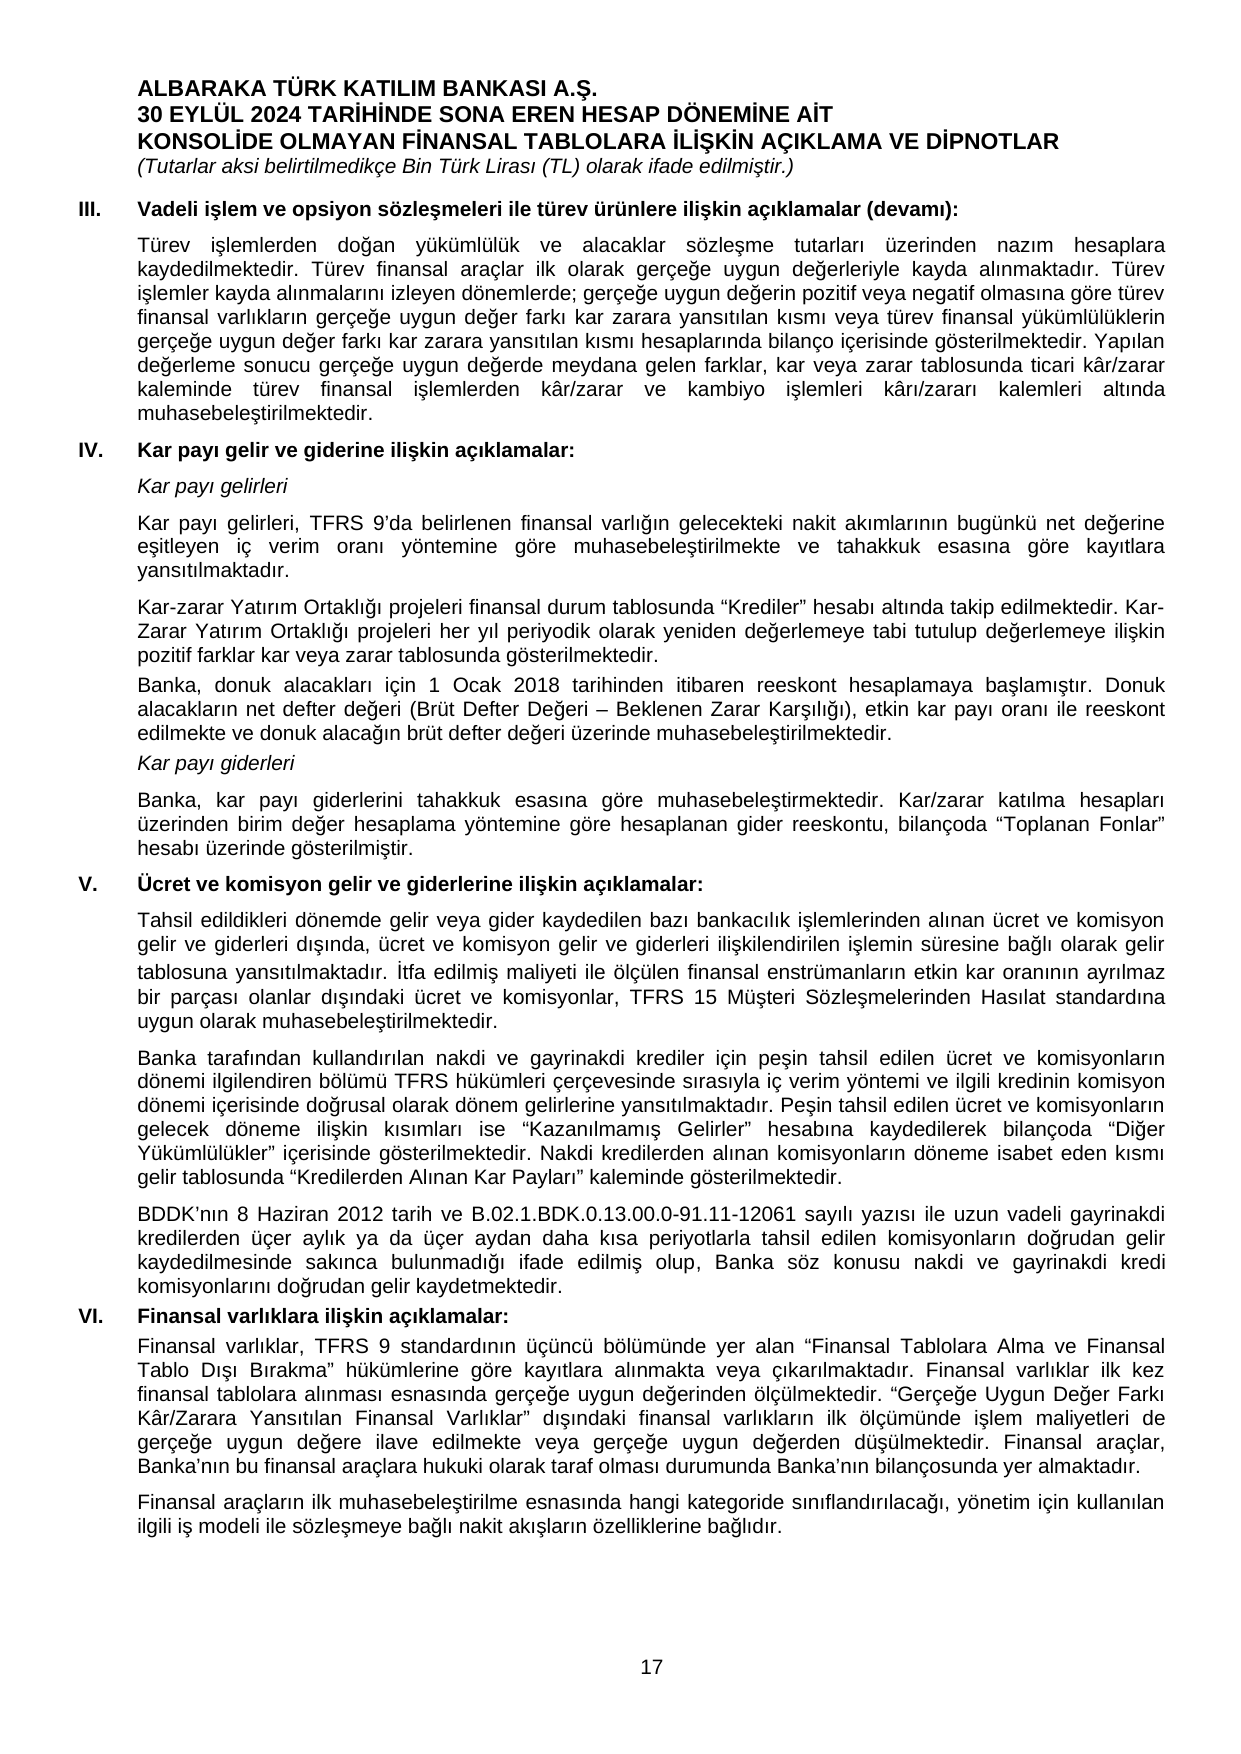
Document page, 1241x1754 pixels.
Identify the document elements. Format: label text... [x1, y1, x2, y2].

text Banka tarafından kullandırılan nakdi ve gayrinakdi krediler için peşin tahsil edilen ücret ve komisyonların dönemi ilgilendiren bölümü TFRS hükümleri çerçevesinde sırasıyla iç verim yöntemi ve ilgili kredinin komisyon dönemi içerisinde doğrusal olarak dönem gelirlerine yansıtılmaktadır. Peşin tahsil edilen ücret ve komisyonların gelecek döneme ilişkin kısımları ise “Kazanılmamış Gelirler” hesabına kaydedilerek bilançoda “Diğer Yükümlülükler” içerisinde gösterilmektedir. Nakdi kredilerden alınan komisyonların döneme isabet eden kısmı gelir tablosunda “Kredilerden Alınan Kar Payları” kaleminde gösterilmektedir. [137, 1045, 1166, 1189]
text BDDK’nın 8 Haziran 2012 tarih ve B.02.1.BDK.0.13.00.0-91.11-12061 sayılı yazısı ile uzun vadeli gayrinakdi kredilerden üçer aylık ya da üçer aydan daha kısa periyotlarla tahsil edilen komisyonların doğrudan gelir kaydedilmesinde sakınca bulunmadığı ifade edilmiş olup, Banka söz konusu nakdi ve gayrinakdi kredi komisyonlarını doğrudan gelir kaydetmektedir. [137, 1202, 1166, 1297]
text Türev işlemlerden doğan yükümlülük ve alacaklar sözleşme tutarları üzerinden nazım hesaplara kaydedilmektedir. Türev finansal araçlar ilk olarak gerçeğe uygun değerleriyle kayda alınmaktadır. Türev işlemler kayda alınmalarını izleyen dönemlerde; gerçeğe uygun değerin pozitif veya negatif olmasına göre türev finansal varlıkların gerçeğe uygun değer farkı kar zarara yansıtılan kısmı veya türev finansal yükümlülüklerin gerçeğe uygun değer farkı kar zarara yansıtılan kısmı hesaplarında bilanço içerisinde gösterilmektedir. Yapılan değerleme sonucu gerçeğe uygun değerde meydana gelen farklar, kar veya zarar tablosunda ticari kâr/zarar kaleminde türev finansal işlemlerden kâr/zarar ve kambiyo işlemleri kârı/zararı kalemleri altında muhasebeleştirilmektedir. [137, 233, 1166, 425]
text Finansal araçların ilk muhasebeleştirilme esnasında hangi kategoride sınıflandırılacağı, yönetim için kullanılan ilgili iş modeli ile sözleşmeye bağlı nakit akışların özelliklerine bağlıdır. [137, 1490, 1166, 1538]
text Banka, kar payı giderlerini tahakkuk esasına göre muhasebeleştirmektedir. Kar/zarar katılma hesapları üzerinden birim değer hesaplama yöntemine göre hesaplanan gider reeskontu, bilançoda “Toplanan Fonlar” hesabı üzerinde gösterilmiştir. [137, 787, 1166, 859]
text Tahsil edildikleri dönemde gelir veya gider kaydedilen bazı bankacılık işlemlerinden alınan ücret ve komisyon gelir ve giderleri dışında, ücret ve komisyon gelir ve giderleri ilişkilendirilen işlemin süresine bağlı olarak gelir tablosuna yansıtılmaktadır. İtfa edilmiş maliyeti ile ölçülen finansal enstrümanların etkin kar oranının ayrılmaz bir parçası olanlar dışındaki ücret ve komisyonlar, TFRS 15 Müşteri Sözleşmelerinden Hasılat standardına uygun olarak muhasebeleştirilmektedir. [137, 908, 1166, 1033]
text Kar payı giderleri [137, 751, 1166, 775]
text Banka, donuk alacakları için 1 Ocak 2018 tarihinden itibaren reeskont hesaplamaya başlamıştır. Donuk alacakların net defter değeri (Brüt Defter Değeri – Beklenen Zarar Karşılığı), etkin kar payı oranı ile reeskont edilmekte ve donuk alacağın brüt defter değeri üzerinde muhasebeleştirilmektedir. [137, 673, 1166, 745]
text V. Ücret ve komisyon gelir ve giderlerine ilişkin açıklamalar: [78, 872, 1166, 896]
text Finansal varlıklar, TFRS 9 standardının üçüncü bölümünde yer alan “Finansal Tablolara Alma ve Finansal Tablo Dışı Bırakma” hükümlerine göre kayıtlara alınmakta veya çıkarılmaktadır. Finansal varlıklar ilk kez finansal tablolara alınması esnasında gerçeğe uygun değerinden ölçülmektedir. “Gerçeğe Uygun Değer Farkı Kâr/Zarara Yansıtılan Finansal Varlıklar” dışındaki finansal varlıkların ilk ölçümünde işlem maliyetleri de gerçeğe uygun değere ilave edilmekte veya gerçeğe uygun değerden düşülmektedir. Finansal araçlar, Banka’nın bu finansal araçlara hukuki olarak taraf olması durumunda Banka’nın bilançosunda yer almaktadır. [137, 1334, 1166, 1478]
text VI. Finansal varlıklara ilişkin açıklamalar: [78, 1304, 1166, 1328]
text IV. Kar payı gelir ve giderine ilişkin açıklamalar: [78, 437, 1166, 461]
text Kar-zarar Yatırım Ortaklığı projeleri finansal durum tablosunda “Krediler” hesabı altında takip edilmektedir. Kar-Zarar Yatırım Ortaklığı projeleri her yıl periyodik olarak yeniden değerlemeye tabi tutulup değerlemeye ilişkin pozitif farklar kar veya zarar tablosunda gösterilmektedir. [137, 595, 1166, 667]
text Kar payı gelirleri, TFRS 9’da belirlenen finansal varlığın gelecekteki nakit akımlarının bugünkü net değerine eşitleyen iç verim oranı yöntemine göre muhasebeleştirilmekte ve tahakkuk esasına göre kayıtlara yansıtılmaktadır. [137, 510, 1166, 582]
text Kar payı gelirleri [137, 474, 1166, 498]
text III. Vadeli işlem ve opsiyon sözleşmeleri ile türev ürünlere ilişkin açıklamalar (devamı): [78, 197, 1166, 221]
